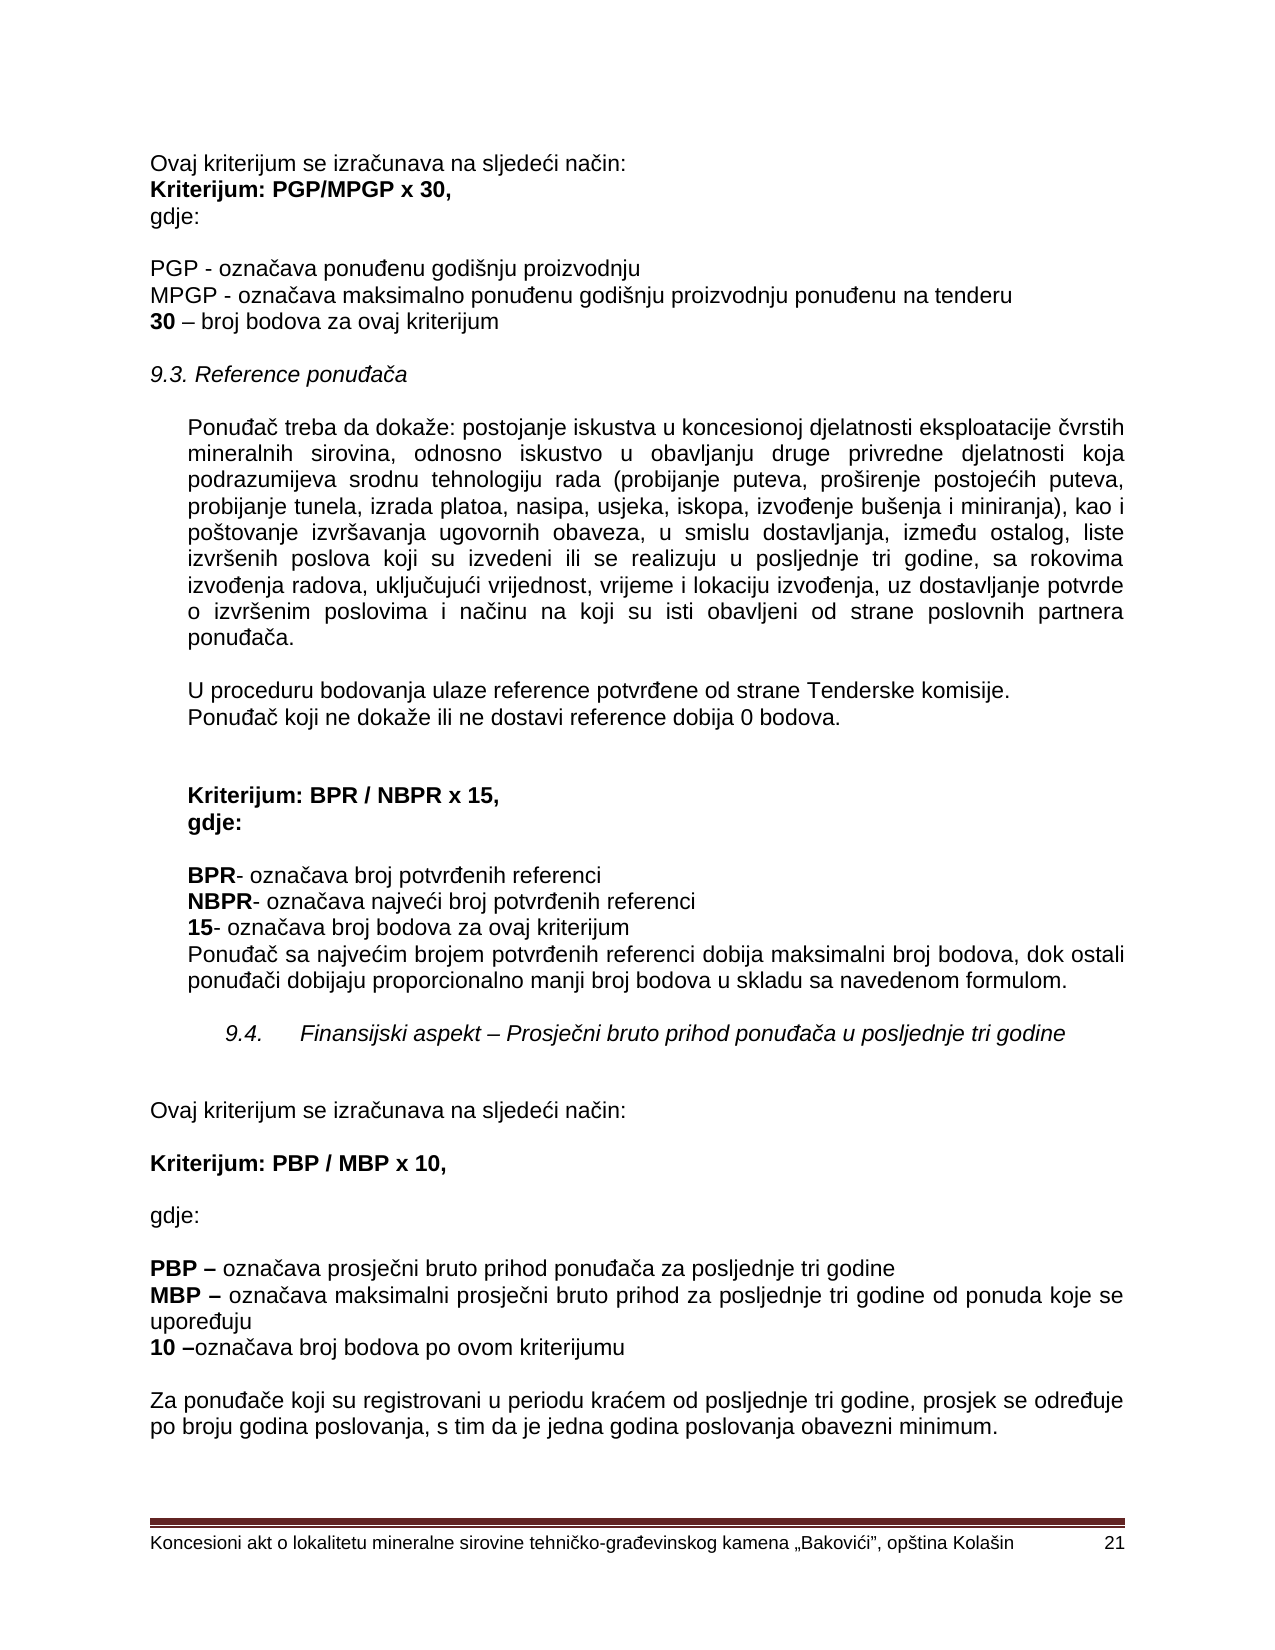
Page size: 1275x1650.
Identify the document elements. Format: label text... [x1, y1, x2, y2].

text Ponuđač koji ne dokaže ili ne dostavi reference dobija 0 bodova. [187, 703, 1125, 730]
subtitle Finansijski aspekt – Prosječni bruto prihod ponuđača u posljednje tri godine [225, 1020, 1125, 1046]
text Ponuđač treba da dokaže: postojanje iskustva u koncesionoj djelatnosti eksploatacije čvrstih mineralnih sirovina, odnosno iskustvo u obavljanju druge privredne djelatnosti koja podrazumijeva srodnu tehnologiju rada (probijanje puteva, proširenje postojećih puteva, probijanje tunela, izrada platoa, nasipa, usjeka, iskopa, izvođenje bušenja i miniranja), kao i poštovanje izvršavanja ugovornih obaveza, u smislu dostavljanja, između ostalog, liste izvršenih poslova koji su izvedeni ili se realizuju u posljednje tri godine, sa rokovima izvođenja radova, uključujući vrijednost, vrijeme i lokaciju izvođenja, uz dostavljanje potvrde o izvršenim poslovima i načinu na koji su isti obavljeni od strane poslovnih partnera ponuđača. [187, 413, 1125, 651]
text 15- označava broj bodova za ovaj kriterijum [150, 914, 1125, 941]
text Ovaj kriterijum se izračunava na sljedeći način: [150, 1097, 1125, 1123]
text Kriterijum: PBP / MBP x 10, [150, 1150, 1125, 1176]
text NBPR- označava najveći broj potvrđenih referenci [150, 888, 1125, 914]
text gdje: [150, 203, 1125, 229]
text Ovaj kriterijum se izračunava na sljedeći način: [150, 150, 1125, 176]
text PBP – označava prosječni bruto prihod ponuđača za posljednje tri godine [150, 1255, 1125, 1282]
text MBP – označava maksimalni prosječni bruto prihod za posljednje tri godine od ponuda koje se upoređuju [150, 1282, 1125, 1334]
text U proceduru bodovanja ulaze reference potvrđene od strane Tenderske komisije. [187, 677, 1125, 703]
text gdje: [150, 809, 1125, 835]
text gdje: [150, 1202, 1125, 1229]
text BPR- označava broj potvrđenih referenci [150, 862, 1125, 888]
subtitle 9.3. Reference ponuđača [150, 361, 1125, 387]
text Kriterijum: PGP/MPGP x 30, [150, 176, 1125, 203]
text Kriterijum: BPR / NBPR x 15, [150, 782, 1125, 809]
text Ponuđač sa najvećim brojem potvrđenih referenci dobija maksimalni broj bodova, dok ostali ponuđači dobijaju proporcionalno manji broj bodova u skladu sa navedenom formulom. [187, 941, 1125, 993]
text 10 –označava broj bodova po ovom kriterijumu [150, 1334, 1125, 1361]
text 30 – broj bodova za ovaj kriterijum [150, 308, 1125, 334]
text PGP - označava ponuđenu godišnju proizvodnju [150, 255, 1125, 282]
text MPGP - označava maksimalno ponuđenu godišnju proizvodnju ponuđenu na tenderu [150, 282, 1125, 308]
